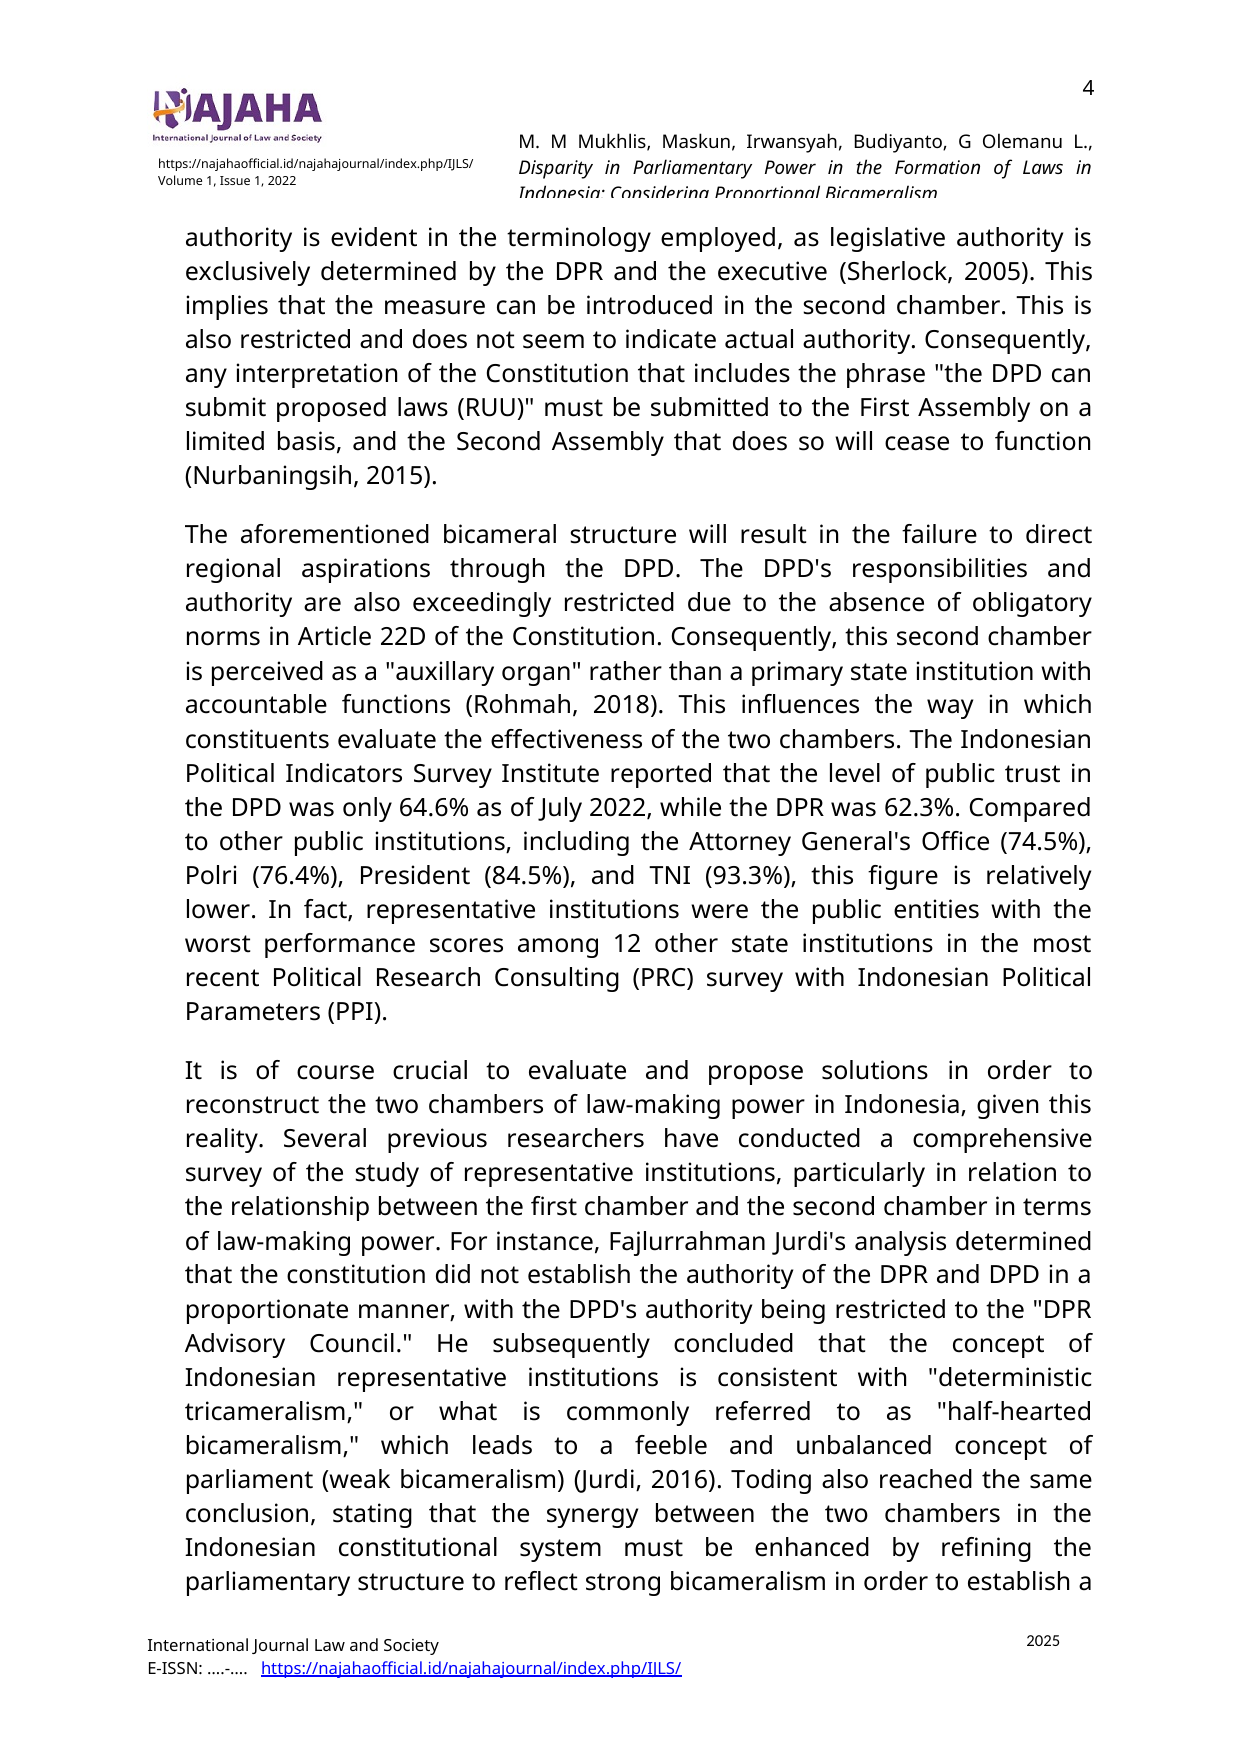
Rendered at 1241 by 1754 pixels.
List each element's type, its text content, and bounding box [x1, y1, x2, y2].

picture [147, 75, 327, 157]
text The aforementioned bicameral structure will result in the failure to direct regional aspirations through the DPD. The DPD's responsibilities and authority are also exceedingly restricted due to the absence of obligatory norms in Article 22D of the Constitution. Consequently, this second chamber is perceived as a "auxillary organ" rather than a primary state institution with accountable functions (Rohmah, 2018). This influences the way in which constituents evaluate the effectiveness of the two chambers. The Indonesian Political Indicators Survey Institute reported that the level of public trust in the DPD was only 64.6% as of July 2022, while the DPR was 62.3%. Compared to other public institutions, including the Attorney General's Office (74.5%), Polri (76.4%), President (84.5%), and TNI (93.3%), this figure is relatively lower. In fact, representative institutions were the public entities with the worst performance scores among 12 other state institutions in the most recent Political Research Consulting (PRC) survey with Indonesian Political Parameters (PPI). [184, 517, 1093, 1028]
